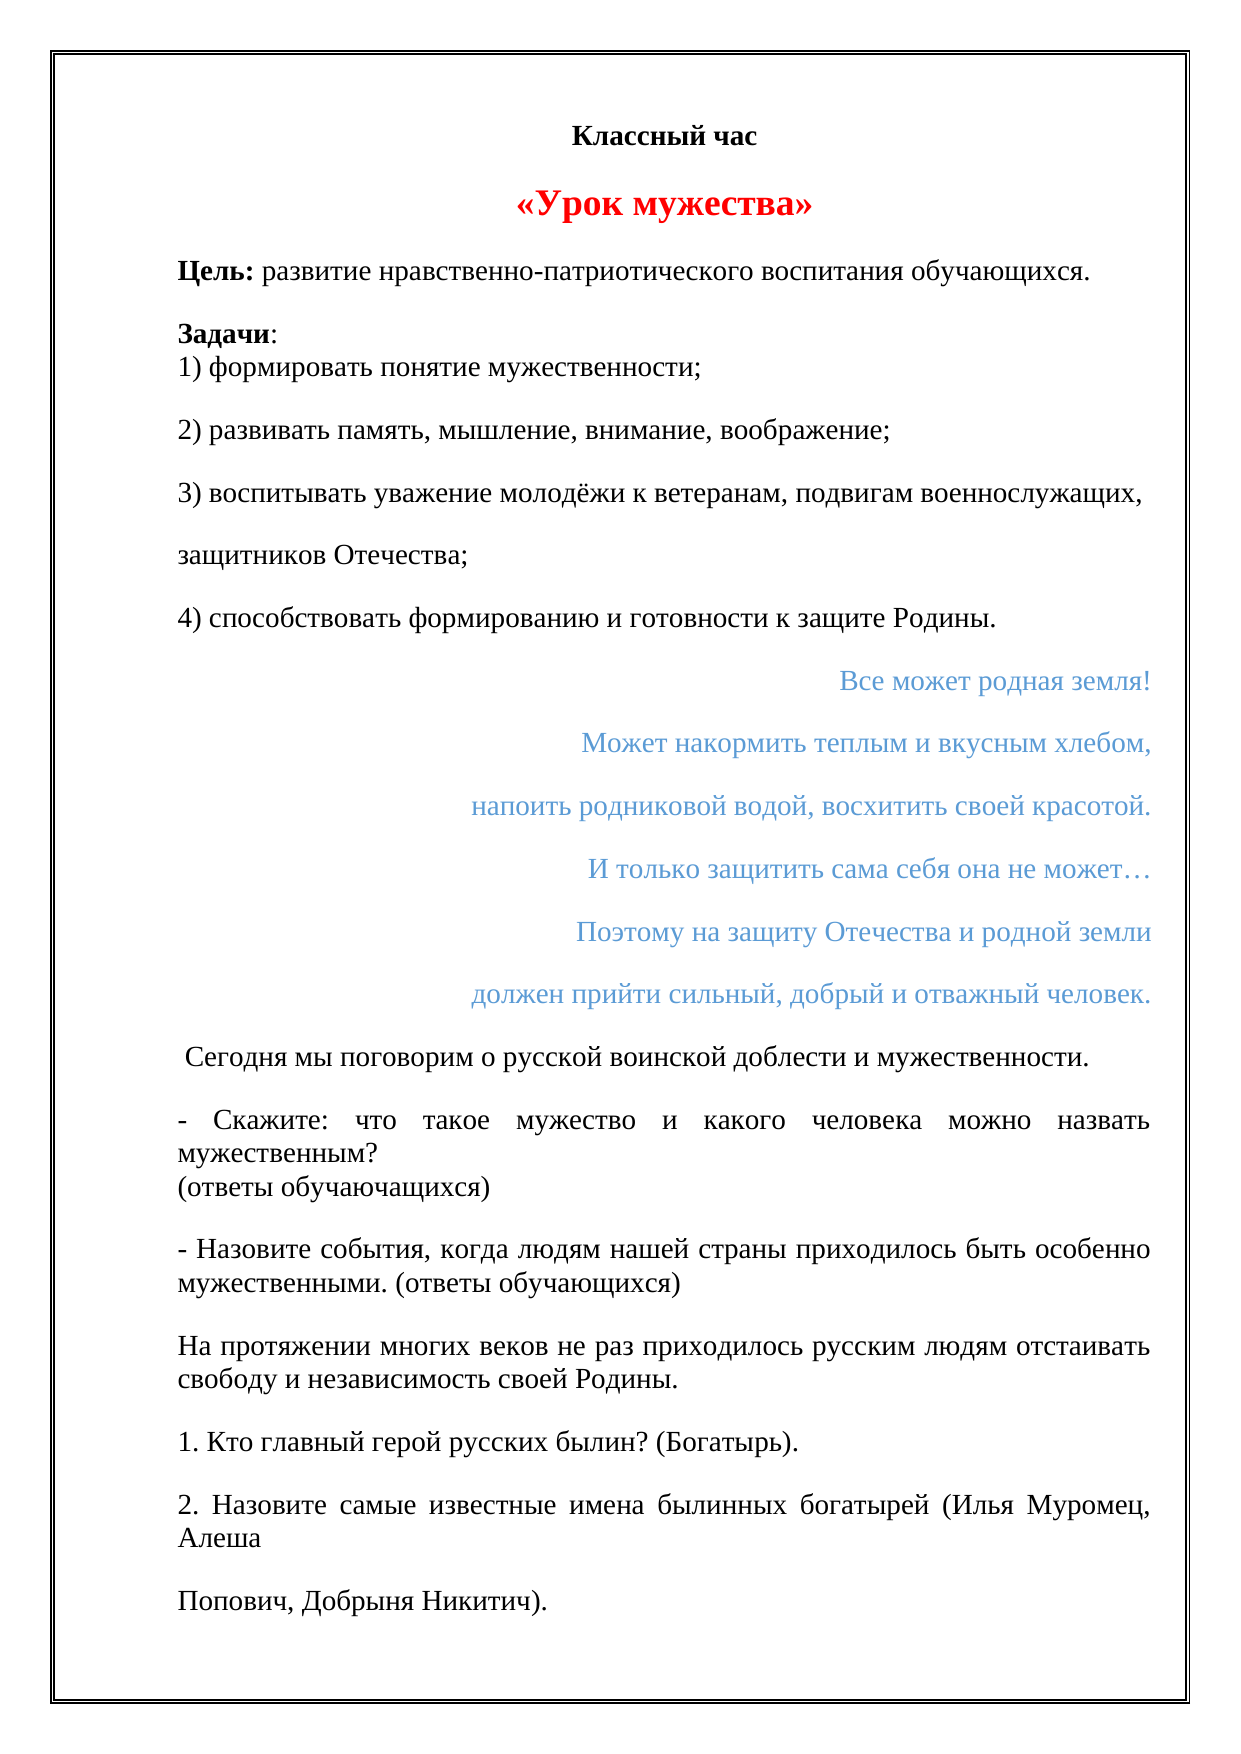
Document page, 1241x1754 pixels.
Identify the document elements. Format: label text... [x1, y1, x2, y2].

text Сегодня мы поговорим о русской воинской доблести и мужественности. [177, 1039, 1152, 1073]
text 3) воспитывать уважение молодёжи к ветеранам, подвигам военнослужащих, [177, 475, 1152, 508]
text И только защитить сама себя она не может… [177, 851, 1152, 884]
text защитников Отечества; [177, 537, 1152, 571]
text На протяжении многих веков не раз приходилось русским людям отстаивать свободу и независимость своей Родины. [177, 1328, 1152, 1395]
text должен прийти сильный, добрый и отважный человек. [177, 976, 1152, 1010]
text 2. Назовите самые известные имена былинных богатырей (Илья Муромец, Алеша [177, 1487, 1152, 1554]
text 1. Кто главный герой русских былин? (Богатырь). [177, 1424, 1152, 1458]
text напоить родниковой водой, восхитить своей красотой. [177, 788, 1152, 822]
text Попович, Добрыня Никитич). [177, 1583, 1152, 1617]
text - Скажите: что такое мужество и какого человека можно назвать мужественным? (ответы обучаючащихся) [177, 1102, 1152, 1202]
text Цель: развитие нравственно-патриотического воспитания обучающихся. [177, 253, 1152, 287]
text 2) развивать память, мышление, внимание, воображение; [177, 412, 1152, 446]
text - Назовите события, когда людям нашей страны приходилось быть особенно мужественными. (ответы обучающихся) [177, 1232, 1152, 1299]
text Классный час [177, 118, 1152, 152]
text Все может родная земля! [177, 663, 1152, 696]
text «Урок мужества» [177, 181, 1152, 224]
text Задачи: 1) формировать понятие мужественности; [177, 316, 1152, 383]
text Может накормить теплым и вкусным хлебом, [177, 726, 1152, 759]
text 4) способствовать формированию и готовности к защите Родины. [177, 600, 1152, 634]
text Поэтому на защиту Отечества и родной земли [177, 914, 1152, 947]
